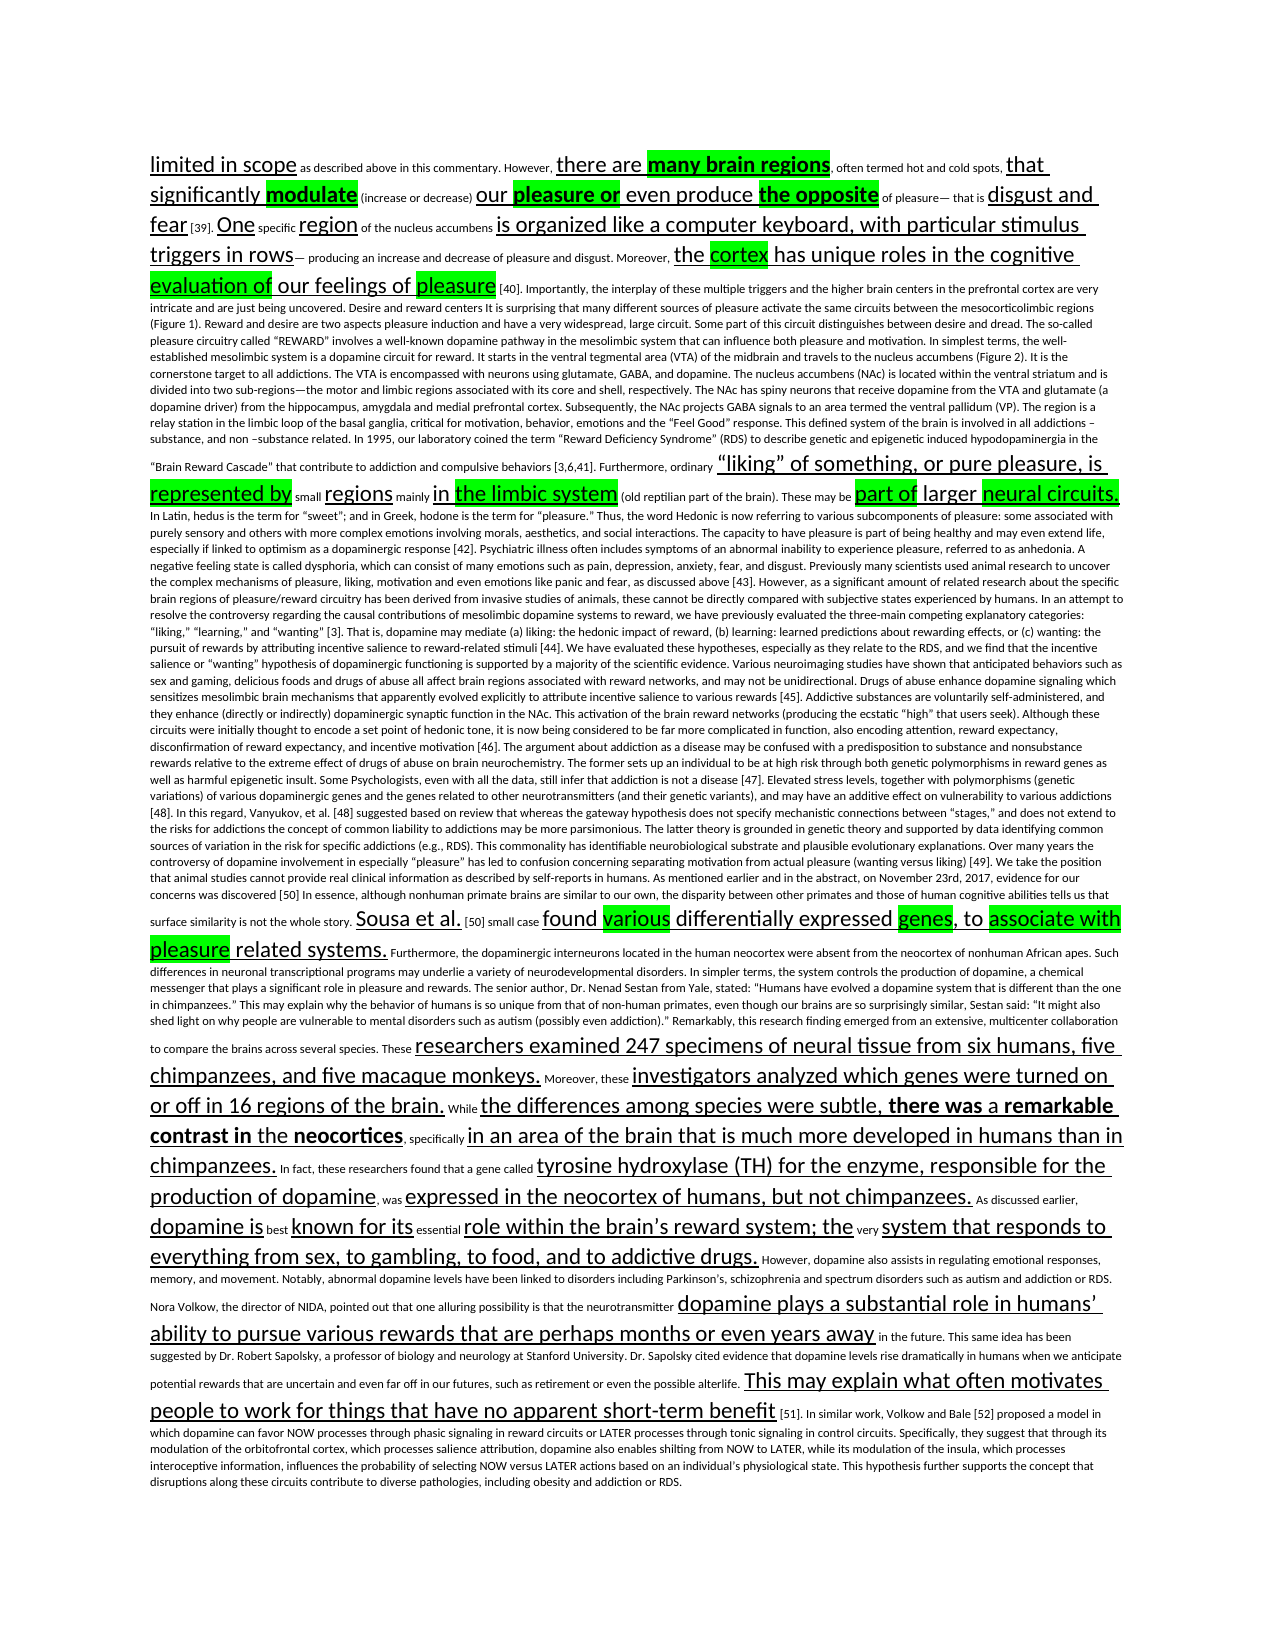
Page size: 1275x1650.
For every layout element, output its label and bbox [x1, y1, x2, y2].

text [150, 150, 1125, 1490]
